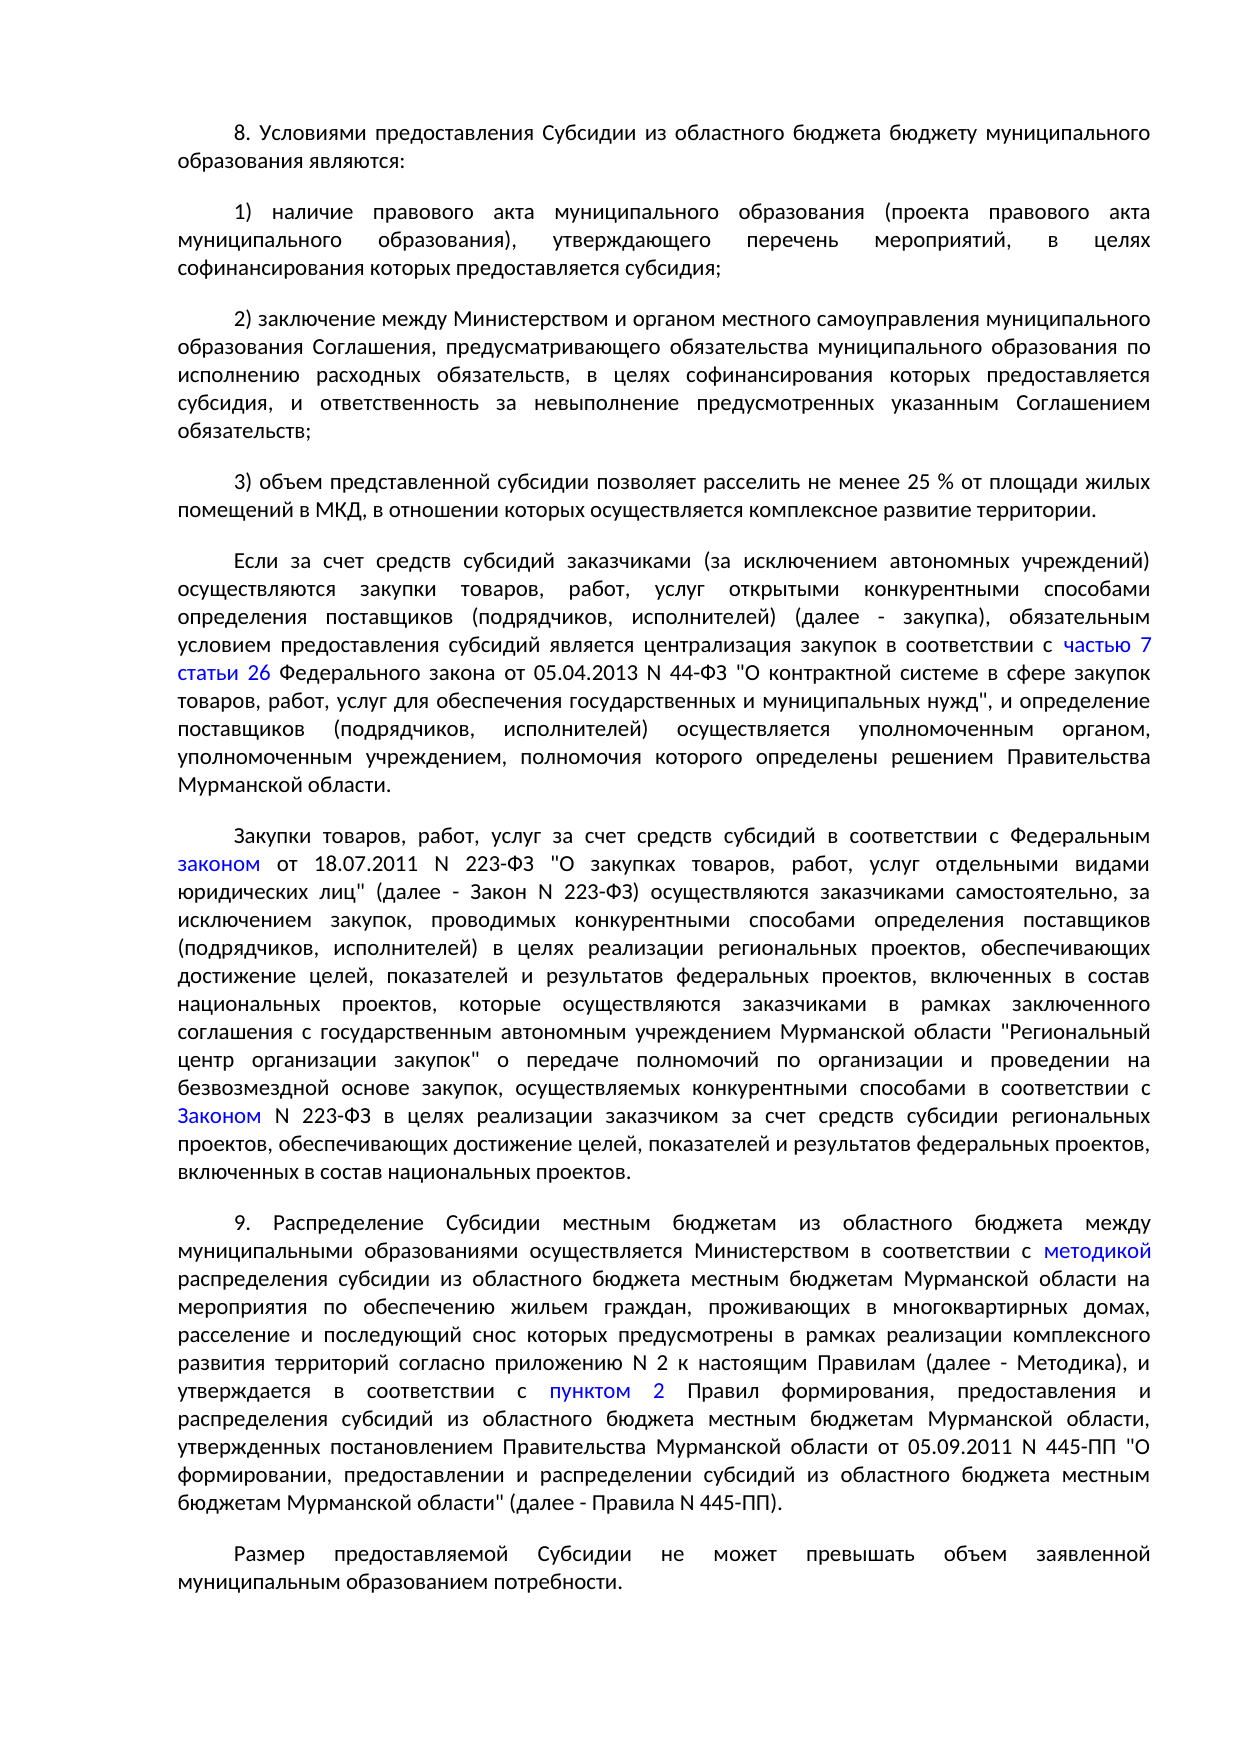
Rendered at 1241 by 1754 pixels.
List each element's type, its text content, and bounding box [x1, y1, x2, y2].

text 1) наличие правового акта муниципального образования (проекта правового акта муниципального образования), утверждающего перечень мероприятий, в целях софинансирования которых предоставляется субсидия; [177, 197, 1152, 281]
text Если за счет средств субсидий заказчиками (за исключением автономных учреждений) осуществляются закупки товаров, работ, услуг открытыми конкурентными способами определения поставщиков (подрядчиков, исполнителей) (далее - закупка), обязательным условием предоставления субсидий является централизация закупок в соответствии с частью 7 статьи 26 Федерального закона от 05.04.2013 N 44-ФЗ "О контрактной системе в сфере закупок товаров, работ, услуг для обеспечения государственных и муниципальных нужд", и определение поставщиков (подрядчиков, исполнителей) осуществляется уполномоченным органом, уполномоченным учреждением, полномочия которого определены решением Правительства Мурманской области. [177, 546, 1152, 798]
text 2) заключение между Министерством и органом местного самоуправления муниципального образования Соглашения, предусматривающего обязательства муниципального образования по исполнению расходных обязательств, в целях софинансирования которых предоставляется субсидия, и ответственность за невыполнение предусмотренных указанным Соглашением обязательств; [177, 304, 1152, 444]
text 9. Распределение Субсидии местным бюджетам из областного бюджета между муниципальными образованиями осуществляется Министерством в соответствии с методикой распределения субсидии из областного бюджета местным бюджетам Мурманской области на мероприятия по обеспечению жильем граждан, проживающих в многоквартирных домах, расселение и последующий снос которых предусмотрены в рамках реализации комплексного развития территорий согласно приложению N 2 к настоящим Правилам (далее - Методика), и утверждается в соответствии с пунктом 2 Правил формирования, предоставления и распределения субсидий из областного бюджета местным бюджетам Мурманской области, утвержденных постановлением Правительства Мурманской области от 05.09.2011 N 445-ПП "О формировании, предоставлении и распределении субсидий из областного бюджета местным бюджетам Мурманской области" (далее - Правила N 445-ПП). [177, 1208, 1152, 1517]
text 8. Условиями предоставления Субсидии из областного бюджета бюджету муниципального образования являются: [177, 118, 1152, 174]
text Закупки товаров, работ, услуг за счет средств субсидий в соответствии с Федеральным законом от 18.07.2011 N 223-ФЗ "О закупках товаров, работ, услуг отдельными видами юридических лиц" (далее - Закон N 223-ФЗ) осуществляются заказчиками самостоятельно, за исключением закупок, проводимых конкурентными способами определения поставщиков (подрядчиков, исполнителей) в целях реализации региональных проектов, обеспечивающих достижение целей, показателей и результатов федеральных проектов, включенных в состав национальных проектов, которые осуществляются заказчиками в рамках заключенного соглашения с государственным автономным учреждением Мурманской области "Региональный центр организации закупок" о передаче полномочий по организации и проведении на безвозмездной основе закупок, осуществляемых конкурентными способами в соответствии с Законом N 223-ФЗ в целях реализации заказчиком за счет средств субсидии региональных проектов, обеспечивающих достижение целей, показателей и результатов федеральных проектов, включенных в состав национальных проектов. [177, 821, 1152, 1185]
text 3) объем представленной субсидии позволяет расселить не менее 25 % от площади жилых помещений в МКД, в отношении которых осуществляется комплексное развитие территории. [177, 467, 1152, 523]
text Размер предоставляемой Субсидии не может превышать объем заявленной муниципальным образованием потребности. [177, 1539, 1152, 1596]
